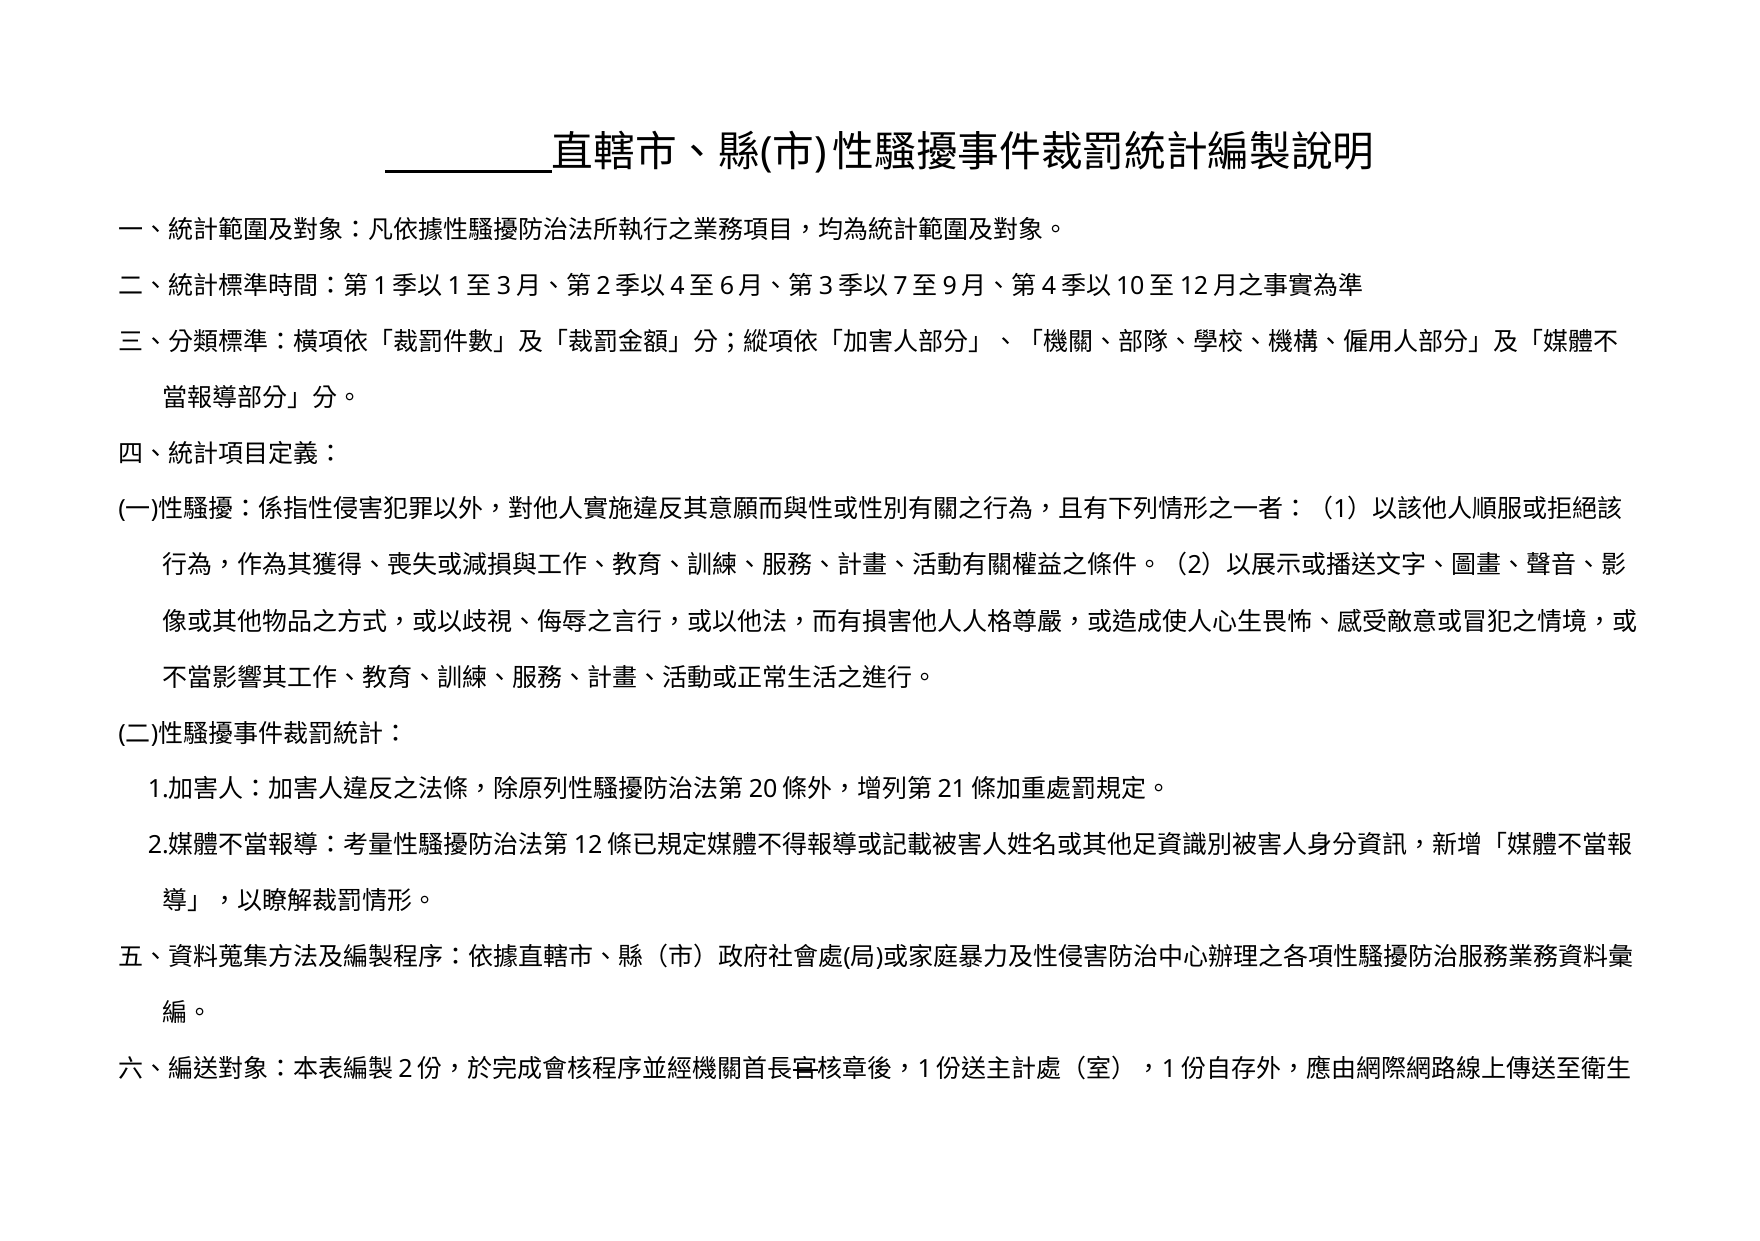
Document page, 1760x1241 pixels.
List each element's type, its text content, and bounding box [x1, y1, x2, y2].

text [118, 1047, 1641, 1085]
text 一、統計範圍及對象：凡依據性騷擾防治法所執行之業務項目，均為統計範圍及對象。 [118, 209, 1641, 247]
text 二、統計標準時間：第1季以1至3月、第2季以4至6月、第3季以7至9月、第4季以10至12月之事實為準 [118, 265, 1641, 302]
text 直轄市、縣(市) 性騷擾事件裁罰統計編製說明 [118, 118, 1641, 179]
text 三、分類標準：橫項依「裁罰件數」及「裁罰金額」分；縱項依「加害人部分」、「機關、部隊、學校、機構、僱用人部分」及「媒體不當報導部分」分。 [118, 321, 1641, 414]
text (一)性騷擾：係指性侵害犯罪以外，對他人實施違反其意願而與性或性別有關之行為，且有下列情形之一者：（1）以該他人順服或拒絕該行為，作為其獲得、喪失或減損與工作、教育、訓練、服務、計畫、活動有關權益之條件。（2）以展示或播送文字、圖畫、聲音、影像或其他物品之方式，或以歧視、侮辱之言行，或以他法，而有損害他人人格尊嚴，或造成使人心生畏怖、感受敵意或冒犯之情境，或不當影響其工作、教育、訓練、服務、計畫、活動或正常生活之進行。 [118, 488, 1641, 694]
text 四、統計項目定義： [118, 432, 1641, 470]
text 2.媒體不當報導：考量性騷擾防治法第12條已規定媒體不得報導或記載被害人姓名或其他足資識別被害人身分資訊，新增「媒體不當報導」，以瞭解裁罰情形。 [148, 824, 1641, 917]
text (二)性騷擾事件裁罰統計： [118, 712, 1641, 750]
text 1.加害人：加害人違反之法條，除原列性騷擾防治法第20條外，增列第21條加重處罰規定。 [148, 768, 1641, 806]
text 五、資料蒐集方法及編製程序：依據直轄市、縣（市）政府社會處(局)或家庭暴力及性侵害防治中心辦理之各項性騷擾防治服務業務資料彙編。 [118, 936, 1641, 1029]
